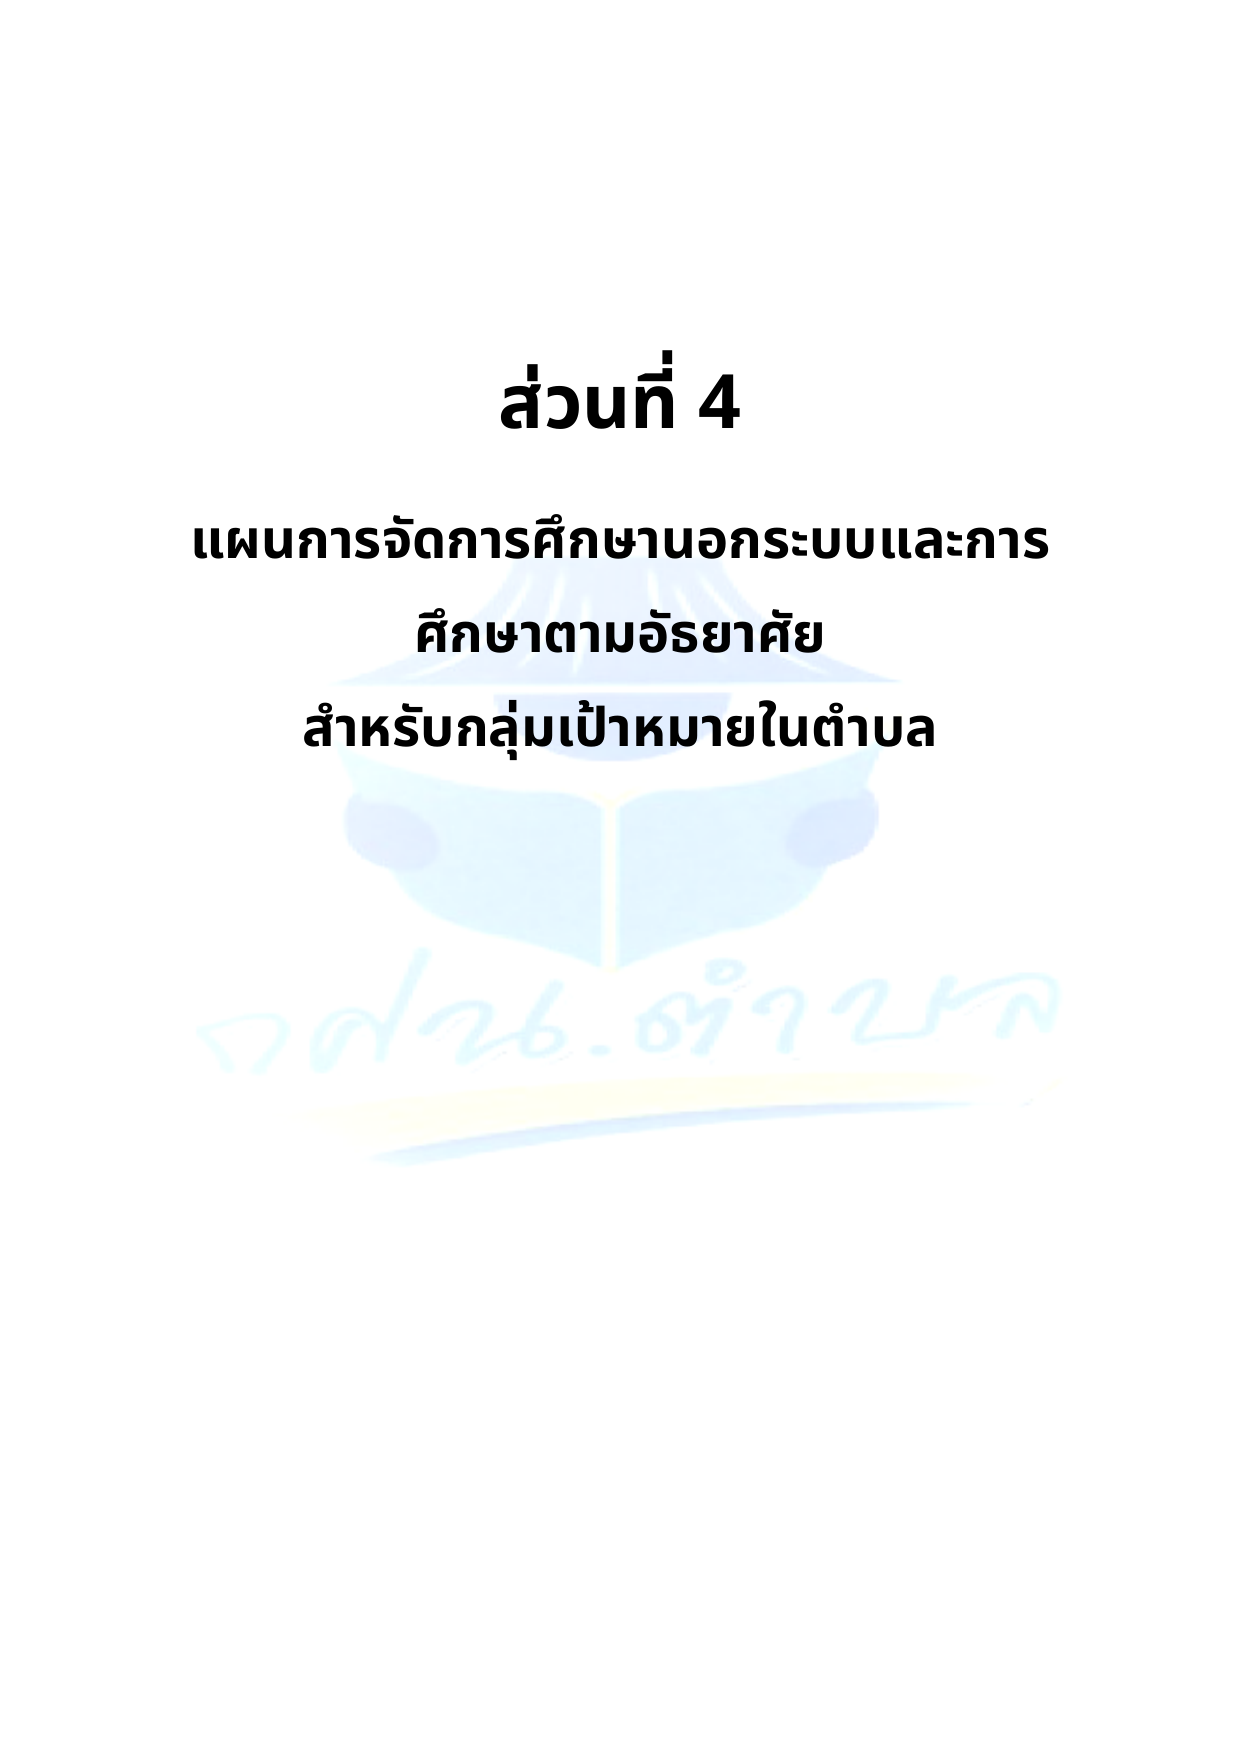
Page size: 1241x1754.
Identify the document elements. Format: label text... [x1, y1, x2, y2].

text ส่วนที่ 4 [150, 349, 1090, 463]
text แผนการจัดการศึกษานอกระบบและการศึกษาตามอัธยาศัย สำหรับกลุ่มเป้าหมายในตำบล [150, 501, 1090, 771]
